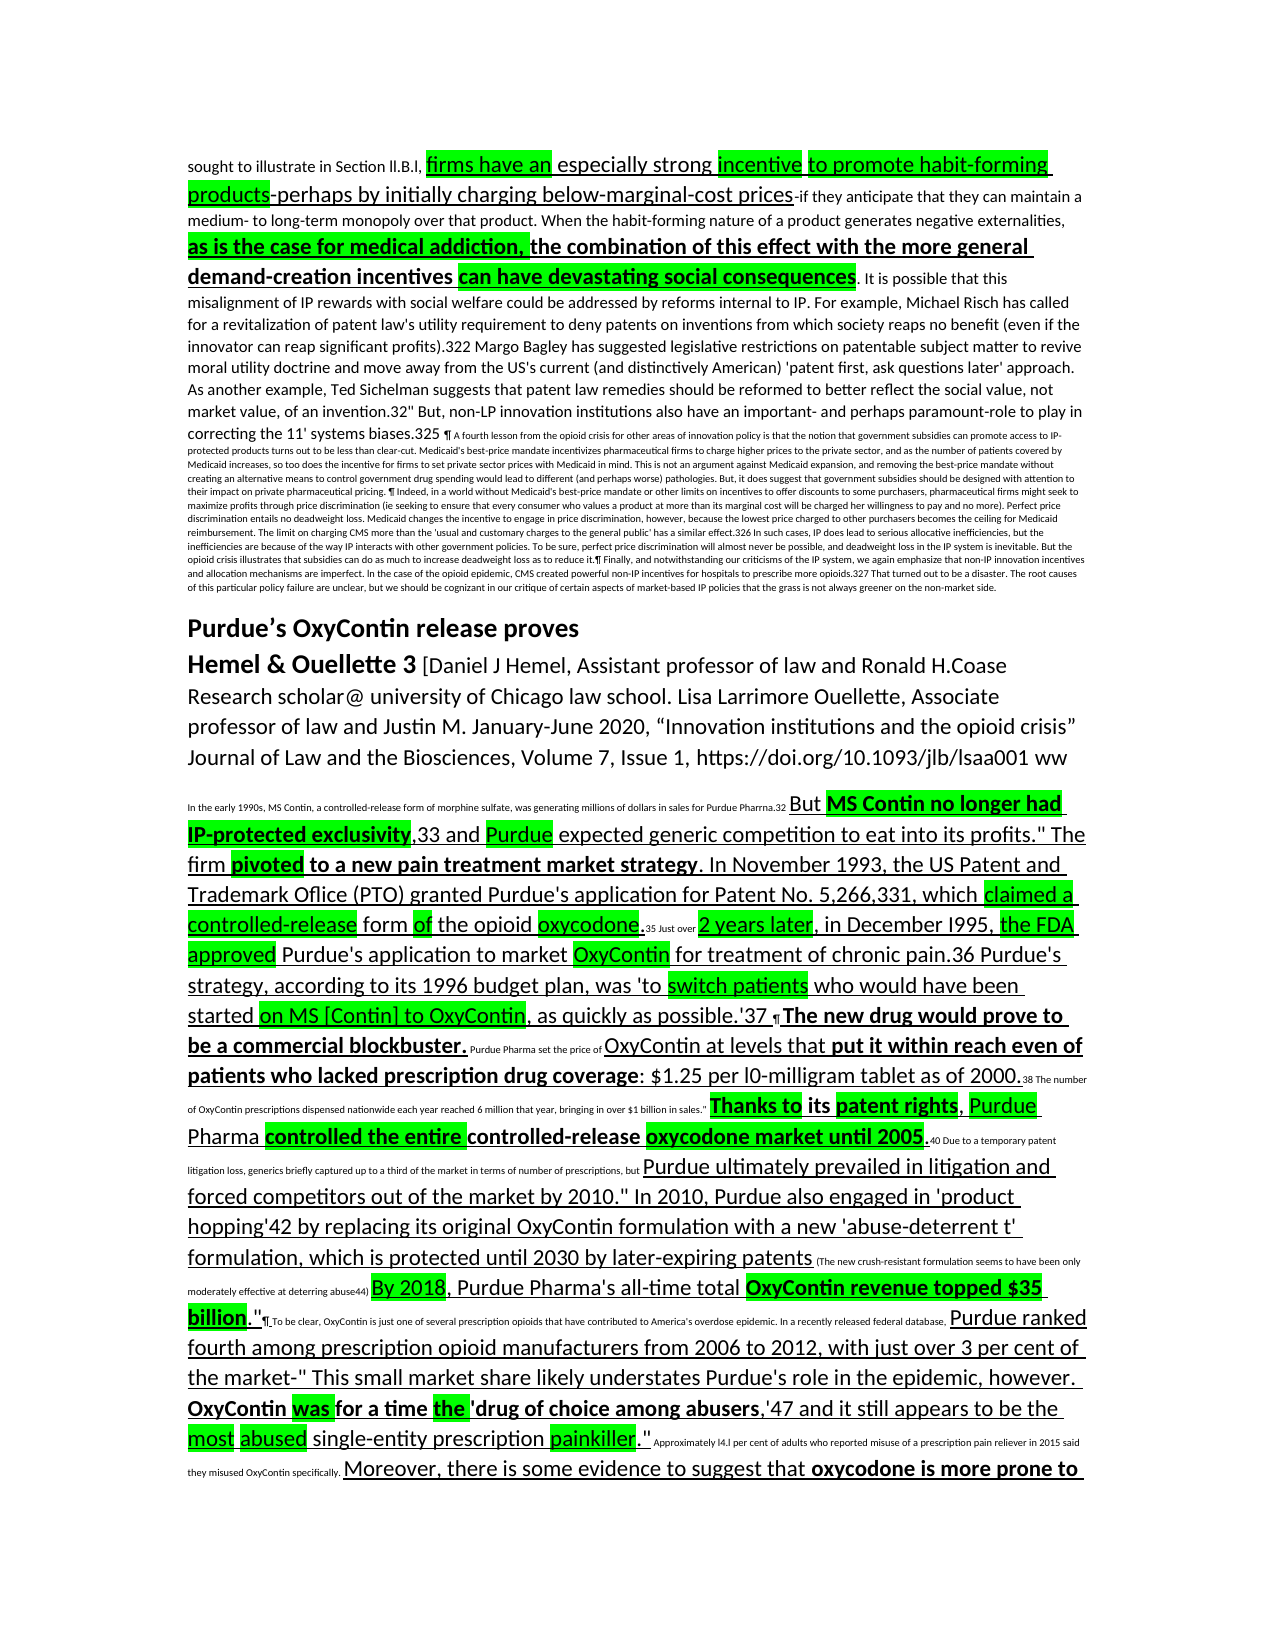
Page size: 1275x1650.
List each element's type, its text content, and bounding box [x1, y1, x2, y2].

text Hemel & Ouellette 3 [Daniel J Hemel, Assistant professor of law and Ronald H.Coase Research scholar@ university of Chicago law school. Lisa Larrimore Ouellette, Associate professor of law and Justin M. January-June 2020, “Innovation institutions and the opioid crisis” Journal of Law and the Biosciences, Volume 7, Issue 1, https://doi.org/10.1093/jlb/lsaa001 ww [187, 647, 1087, 771]
subtitle Purdue’s OxyContin release proves [187, 611, 1087, 644]
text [187, 150, 1087, 594]
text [187, 789, 1087, 1482]
